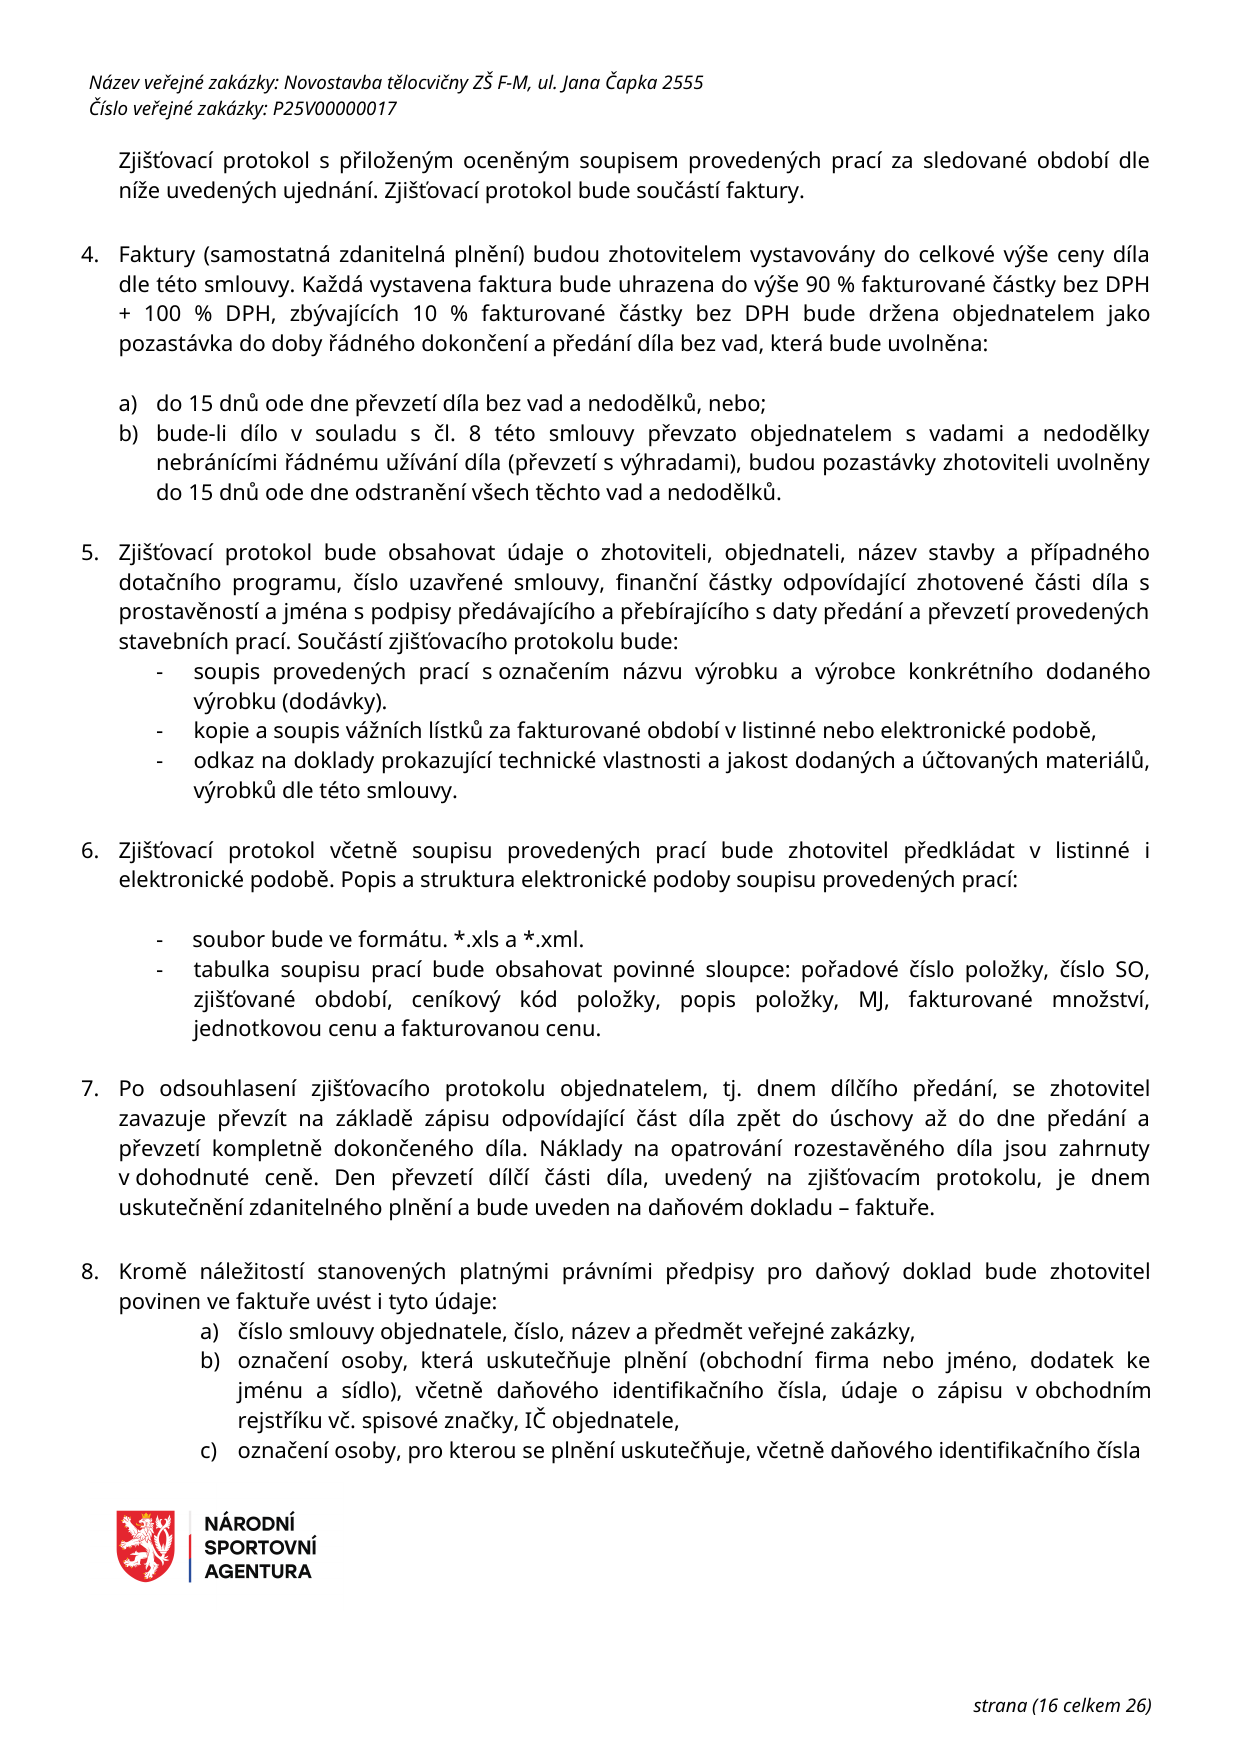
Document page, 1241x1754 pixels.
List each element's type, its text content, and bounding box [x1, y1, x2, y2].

picture [88, 1482, 344, 1611]
list označení osoby, která uskutečňuje plnění (obchodní firma nebo jméno, dodatek ke jménu a sídlo), včetně daňového identifikačního čísla, údaje o zápisu v obchodním rejstříku vč. spisové značky, IČ objednatele, [200, 1346, 1152, 1435]
list Faktury (samostatná zdanitelná plnění) budou zhotovitelem vystavovány do celkové výše ceny díla dle této smlouvy. Každá vystavena faktura bude uhrazena do výše 90 % fakturované částky bez DPH + 100 % DPH, zbývajících 10 % fakturované částky bez DPH bude držena objednatelem jako pozastávka do doby řádného dokončení a předání díla bez vad, která bude uvolněna: [81, 239, 1152, 358]
list tabulka soupisu prací bude obsahovat povinné sloupce: pořadové číslo položky, číslo SO, zjišťované období, ceníkový kód položky, popis položky, MJ, fakturované množství, jednotkovou cenu a fakturovanou cenu. [156, 954, 1152, 1043]
list Zjišťovací protokol bude obsahovat údaje o zhotoviteli, objednateli, název stavby a případného dotačního programu, číslo uzavřené smlouvy, finanční částky odpovídající zhotovené části díla s prostavěností a jména s podpisy předávajícího a přebírajícího s daty předání a převzetí provedených stavebních prací. Součástí zjišťovacího protokolu bude: [81, 537, 1152, 656]
list Po odsouhlasení zjišťovacího protokolu objednatelem, tj. dnem dílčího předání, se zhotovitel zavazuje převzít na základě zápisu odpovídající část díla zpět do úschovy až do dne předání a převzetí kompletně dokončeného díla. Náklady na opatrování rozestavěného díla jsou zahrnuty v dohodnuté ceně. Den převzetí dílčí části díla, uvedený na zjišťovacím protokolu, je dnem uskutečnění zdanitelného plnění a bude uveden na daňovém dokladu – faktuře. [81, 1073, 1152, 1222]
list Zjišťovací protokol včetně soupisu provedených prací bude zhotovitel předkládat v listinné i elektronické podobě. Popis a struktura elektronické podoby soupisu provedených prací: [81, 835, 1152, 894]
list Kromě náležitostí stanovených platnými právními předpisy pro daňový doklad bude zhotovitel povinen ve faktuře uvést i tyto údaje: [81, 1256, 1152, 1316]
list bude-li dílo v souladu s čl. 8 této smlouvy převzato objednatelem s vadami a nedodělky nebránícími řádnému užívání díla (převzetí s výhradami), budou pozastávky zhotoviteli uvolněny do 15 dnů ode dne odstranění všech těchto vad a nedodělků. [118, 418, 1152, 507]
list soupis provedených prací s označením názvu výrobku a výrobce konkrétního dodaného výrobku (dodávky). [156, 656, 1152, 716]
list do 15 dnů ode dne převzetí díla bez vad a nedodělků, nebo; [118, 388, 1152, 418]
list odkaz na doklady prokazující technické vlastnosti a jakost dodaných a účtovaných materiálů, výrobků dle této smlouvy. [156, 745, 1152, 805]
list označení osoby, pro kterou se plnění uskutečňuje, včetně daňového identifikačního čísla [200, 1435, 1152, 1465]
list soubor bude ve formátu. *.xls a *.xml. [156, 924, 1152, 954]
list číslo smlouvy objednatele, číslo, název a předmět veřejné zakázky, [200, 1316, 1152, 1346]
list kopie a soupis vážních lístků za fakturované období v listinné nebo elektronické podobě, [156, 716, 1152, 745]
